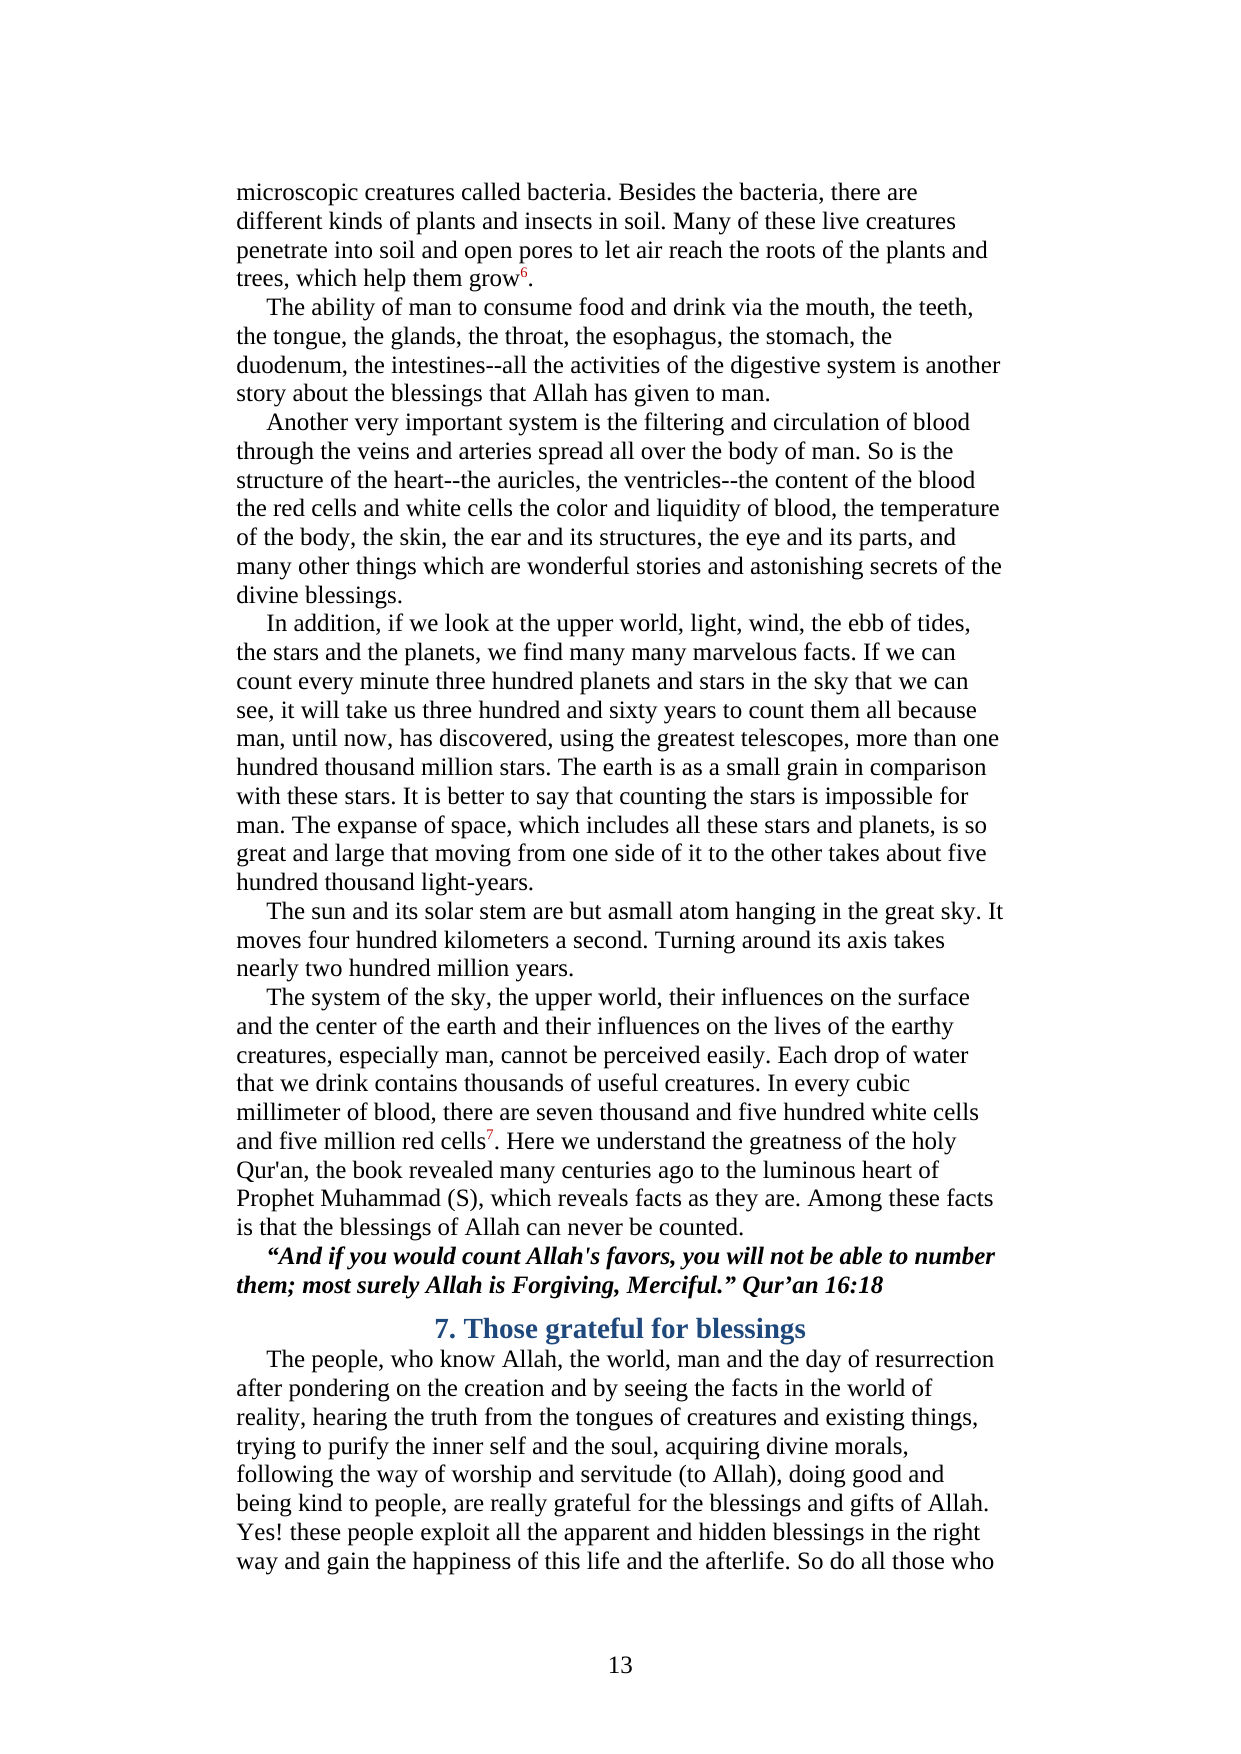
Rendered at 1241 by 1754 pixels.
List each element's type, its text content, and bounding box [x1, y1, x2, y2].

text “And if you would count Allah's favors, you will not be able to number them; most surely Allah is Forgiving, Merciful.” Qur’an 16:18 [236, 1241, 1004, 1298]
text The system of the sky, the upper world, their influences on the surface and the center of the earth and their influences on the lives of the earthy creatures, especially man, cannot be perceived easily. Each drop of water that we drink contains thousands of useful creatures. In every cubic millimeter of blood, there are seven thousand and five hundred white cells and five million red cells7. Here we understand the greatness of the holy Qur'an, the book revealed many centuries ago to the luminous heart of Prophet Muhammad (S), which reveals facts as they are. Among these facts is that the blessings of Allah can never be counted. [236, 982, 1004, 1241]
subtitle 7. Those grateful for blessings [236, 1311, 1004, 1344]
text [236, 177, 1004, 292]
text The sun and its solar stem are but asmall atom hanging in the great sky. It moves four hundred kilometers a second. Turning around its axis takes nearly two hundred million years. [236, 896, 1004, 982]
text The ability of man to consume food and drink via the mouth, the teeth, the tongue, the glands, the throat, the esophagus, the stomach, the duodenum, the intestines--all the activities of the digestive system is another story about the blessings that Allah has given to man. [236, 292, 1004, 407]
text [236, 1344, 1004, 1574]
text Another very important system is the filtering and circulation of blood through the veins and arteries spread all over the body of man. So is the structure of the heart--the auricles, the ventricles--the content of the blood the red cells and white cells the color and liquidity of blood, the temperature of the body, the skin, the ear and its structures, the eye and its parts, and many other things which are wonderful stories and astonishing secrets of the divine blessings. [236, 407, 1004, 608]
text In addition, if we look at the upper world, light, wind, the ebb of tides, the stars and the planets, we find many many marvelous facts. If we can count every minute three hundred planets and stars in the sky that we can see, it will take us three hundred and sixty years to count them all because man, until now, has discovered, using the greatest telescopes, more than one hundred thousand million stars. The earth is as a small grain in comparison with these stars. It is better to say that counting the stars is impossible for man. The expanse of space, which includes all these stars and planets, is so great and large that moving from one side of it to the other takes about five hundred thousand light-years. [236, 608, 1004, 896]
